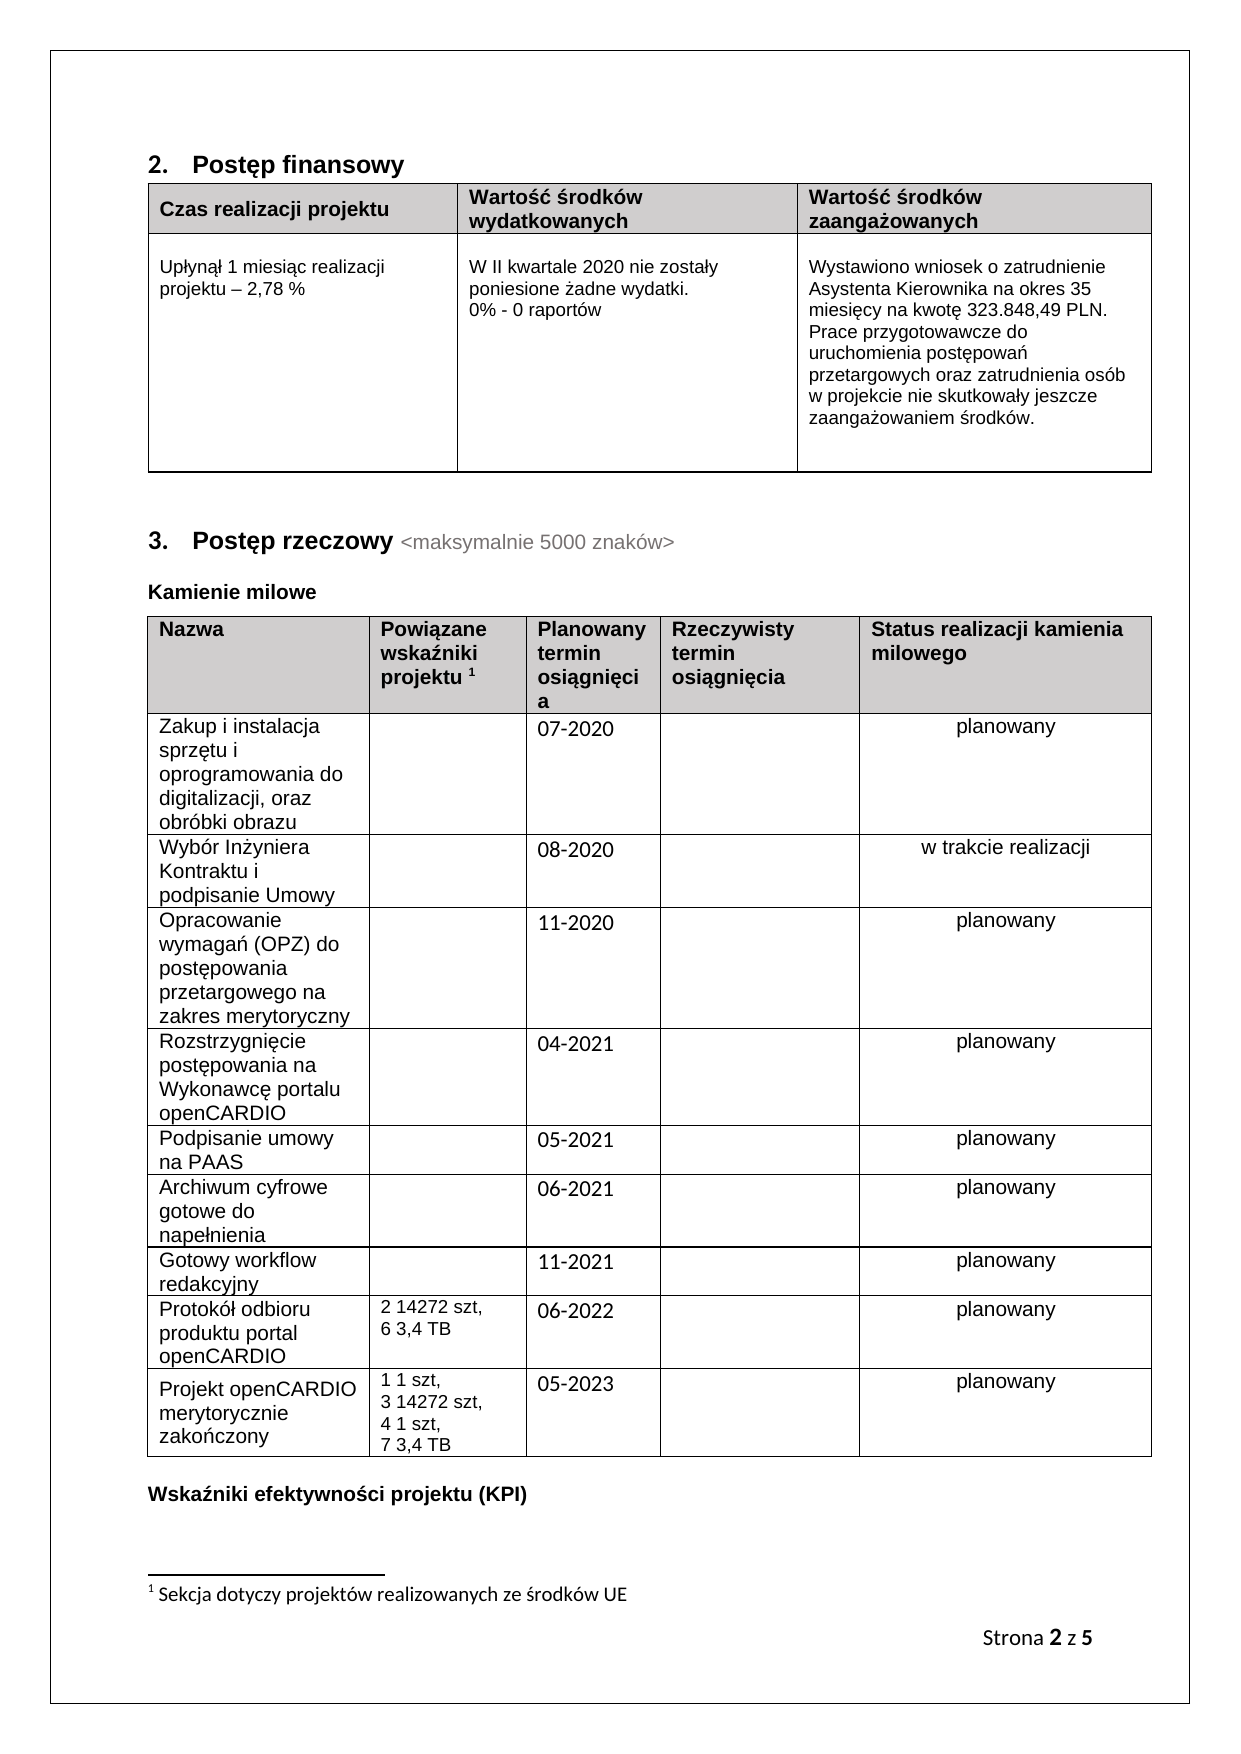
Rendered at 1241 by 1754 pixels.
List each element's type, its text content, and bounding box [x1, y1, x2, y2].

table_cell [661, 1369, 859, 1456]
table_cell [661, 1126, 859, 1173]
table_cell [370, 1175, 526, 1246]
table_cell [661, 1175, 859, 1246]
table_cell [661, 1248, 859, 1295]
table_cell 04-2021 [527, 1029, 660, 1124]
table_cell Opracowanie wymagań (OPZ) do postępowania przetargowego na zakres merytoryczny [148, 908, 369, 1028]
table_cell 06-2022 [527, 1296, 660, 1368]
subtitle Postęp rzeczowy <maksymalnie 5000 znaków> [148, 523, 1093, 556]
table_cell w trakcie realizacji [860, 835, 1151, 907]
table_cell [370, 1126, 526, 1173]
table_cell 1 1 szt, 3 14272 szt, 4 1 szt, 7 3,4 TB [370, 1369, 526, 1456]
table_header Wartość środków wydatkowanych [458, 184, 797, 233]
table_cell 05-2023 [527, 1369, 660, 1456]
table_cell 07-2020 [527, 714, 660, 834]
table_header Czas realizacji projektu [149, 184, 457, 233]
table_cell Archiwum cyfrowe gotowe do napełnienia [148, 1175, 369, 1246]
table_cell [370, 908, 526, 1028]
table_cell planowany [860, 1296, 1151, 1368]
table_cell planowany [860, 1248, 1151, 1295]
table_header Wartość środków zaangażowanych [798, 184, 1151, 233]
table_cell planowany [860, 1126, 1151, 1173]
table_cell [370, 1248, 526, 1295]
table_cell Upłynął 1 miesiąc realizacji projektu – 2,78 % [149, 234, 457, 471]
table_cell [370, 714, 526, 834]
table_cell Wybór Inżyniera Kontraktu i podpisanie Umowy [148, 835, 369, 907]
table_cell Podpisanie umowy na PAAS [148, 1126, 369, 1173]
text Wskaźniki efektywności projektu (KPI) [148, 1482, 1093, 1506]
table_cell Gotowy workflow redakcyjny [148, 1248, 369, 1295]
table_cell Wystawiono wniosek o zatrudnienie Asystenta Kierownika na okres 35 miesięcy na kwotę 323.848,49 PLN. Prace przygotowawcze do uruchomienia postępowań przetargowych oraz zatrudnienia osób w projekcie nie skutkowały jeszcze zaangażowaniem środków. [798, 234, 1151, 471]
table_cell 11-2021 [527, 1248, 660, 1295]
table_cell Rozstrzygnięcie postępowania na Wykonawcę portalu openCARDIO [148, 1029, 369, 1124]
table_cell [370, 835, 526, 907]
table_cell Projekt openCARDIO merytorycznie zakończony [148, 1369, 369, 1456]
table_cell planowany [860, 1175, 1151, 1246]
table_cell planowany [860, 1029, 1151, 1124]
table_cell 2 14272 szt, 6 3,4 TB [370, 1296, 526, 1368]
table_cell [370, 1029, 526, 1124]
table_cell W II kwartale 2020 nie zostały poniesione żadne wydatki. 0% - 0 raportów [458, 234, 797, 471]
table_header Status realizacji kamienia milowego [860, 617, 1151, 713]
table_header Rzeczywisty termin osiągnięcia [661, 617, 859, 713]
table_cell 06-2021 [527, 1175, 660, 1246]
table_cell 11-2020 [527, 908, 660, 1028]
table_cell [661, 835, 859, 907]
table_header Powiązane wskaźniki projektu [370, 617, 526, 713]
table_cell 05-2021 [527, 1126, 660, 1173]
text Kamienie milowe [148, 580, 1093, 604]
table_cell planowany [860, 908, 1151, 1028]
table_cell [661, 1296, 859, 1368]
table_cell 08-2020 [527, 835, 660, 907]
table_header Nazwa [148, 617, 369, 713]
table_cell [661, 1029, 859, 1124]
table_header Planowany termin osiągnięcia [527, 617, 660, 713]
table_cell [661, 908, 859, 1028]
table_cell Protokół odbioru produktu portal openCARDIO [148, 1296, 369, 1368]
subtitle Postęp finansowy [148, 147, 1093, 181]
table_cell planowany [860, 714, 1151, 834]
table_cell Zakup i instalacja sprzętu i oprogramowania do digitalizacji, oraz obróbki obrazu [148, 714, 369, 834]
table_cell [661, 714, 859, 834]
table_cell planowany [860, 1369, 1151, 1456]
